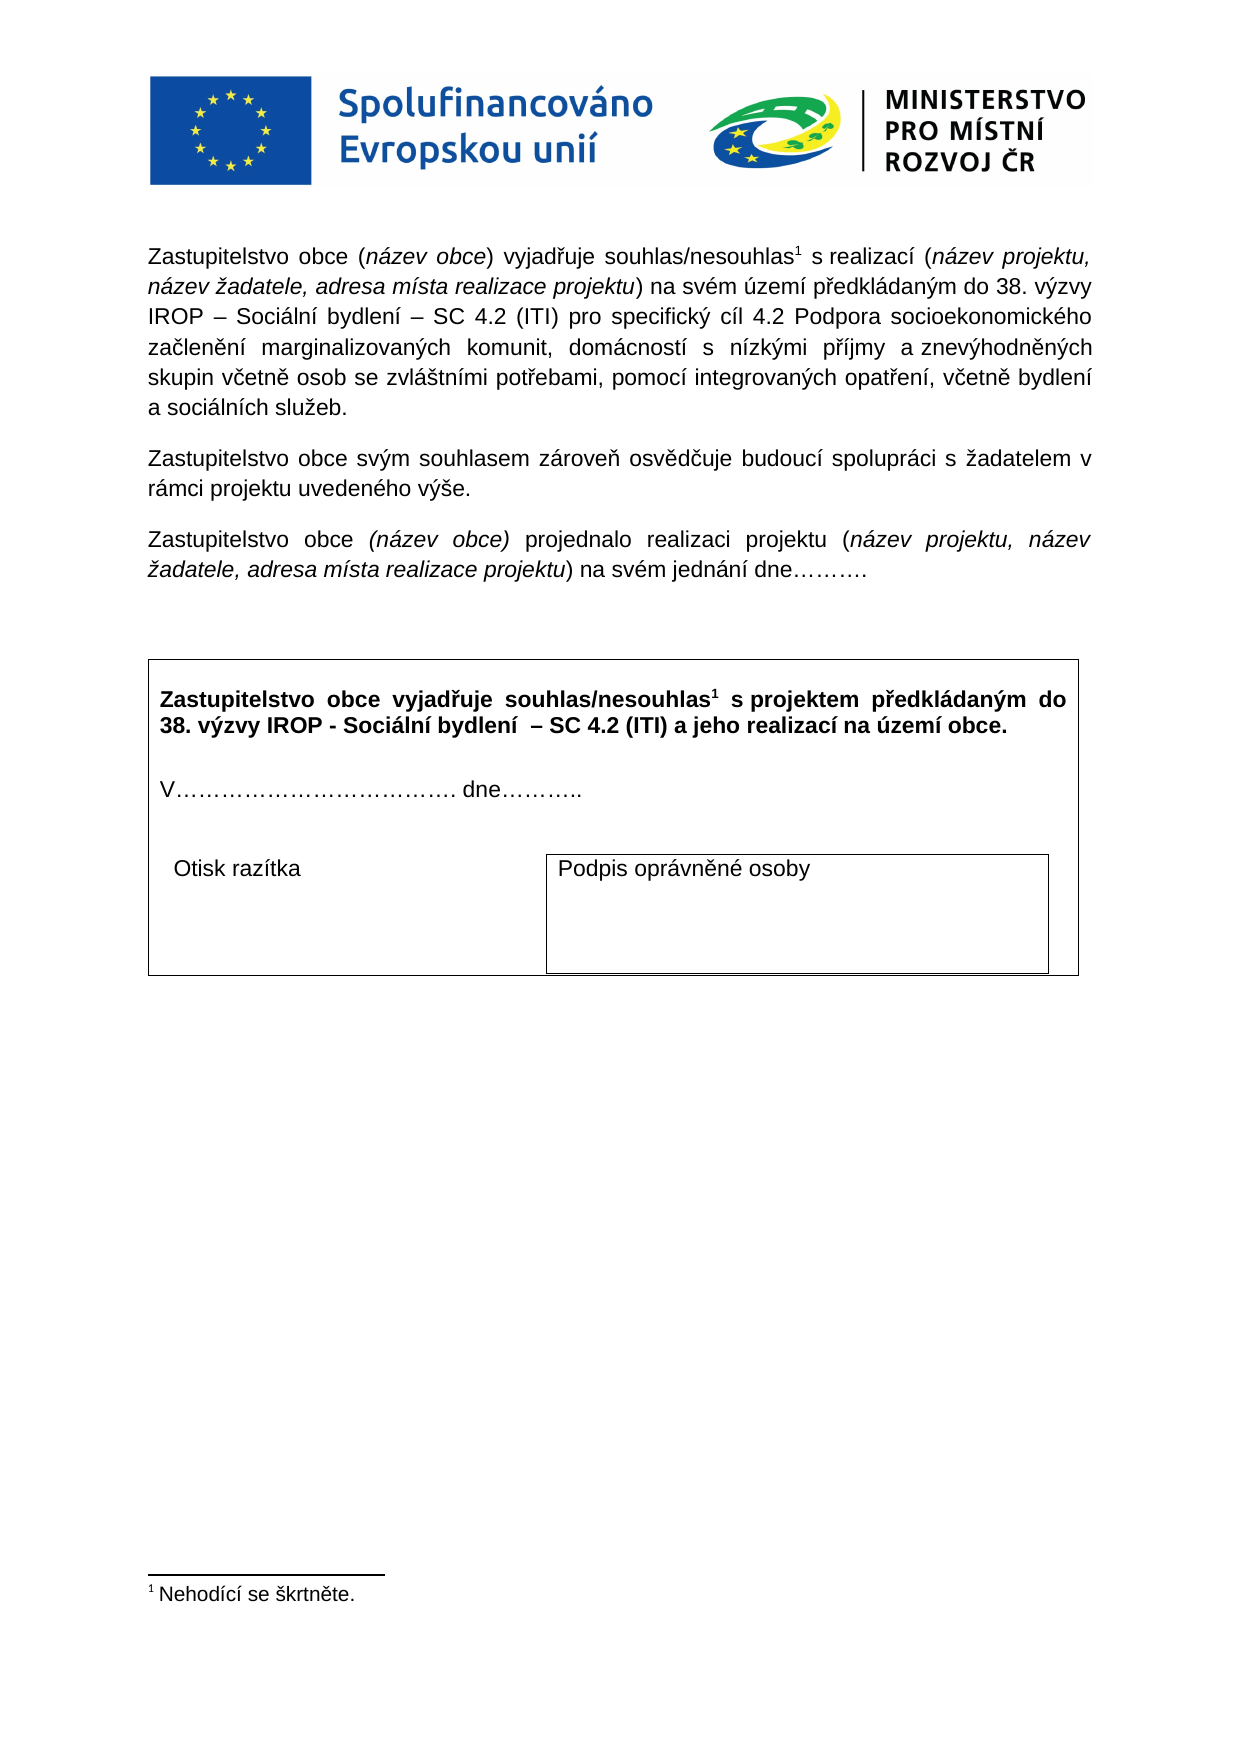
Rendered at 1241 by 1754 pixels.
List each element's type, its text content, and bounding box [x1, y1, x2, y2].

text Zastupitelstvo obce (název obce) vyjadřuje souhlas/nesouhlas s realizací (název projektu, název žadatele, adresa místa realizace projektu) na svém území předkládaným do 38. výzvy IROP – Sociální bydlení – SC 4.2 (ITI) pro specifický cíl 4.2 Podpora socioekonomického začlenění marginalizovaných komunit, domácností s nízkými příjmy a znevýhodněných skupin včetně osob se zvláštními potřebami, pomocí integrovaných opatření, včetně bydlení a sociálních služeb. [148, 243, 1092, 420]
text Zastupitelstvo obce svým souhlasem zároveň osvědčuje budoucí spolupráci s žadatelem v rámci projektu uvedeného výše. [148, 445, 1092, 501]
picture [147, 73, 1093, 188]
table_header Zastupitelstvo obce vyjadřuje souhlas/nesouhlas1 s projektem předkládaným do 38. výzvy IROP - Sociální bydlení – SC 4.2 (ITI) a jeho realizací na území obce. V………………………………. dne……….. [149, 660, 1078, 974]
text Zastupitelstvo obce (název obce) projednalo realizaci projektu (název projektu, název žadatele, adresa místa realizace projektu) na svém jednání dne………. [148, 526, 1092, 583]
